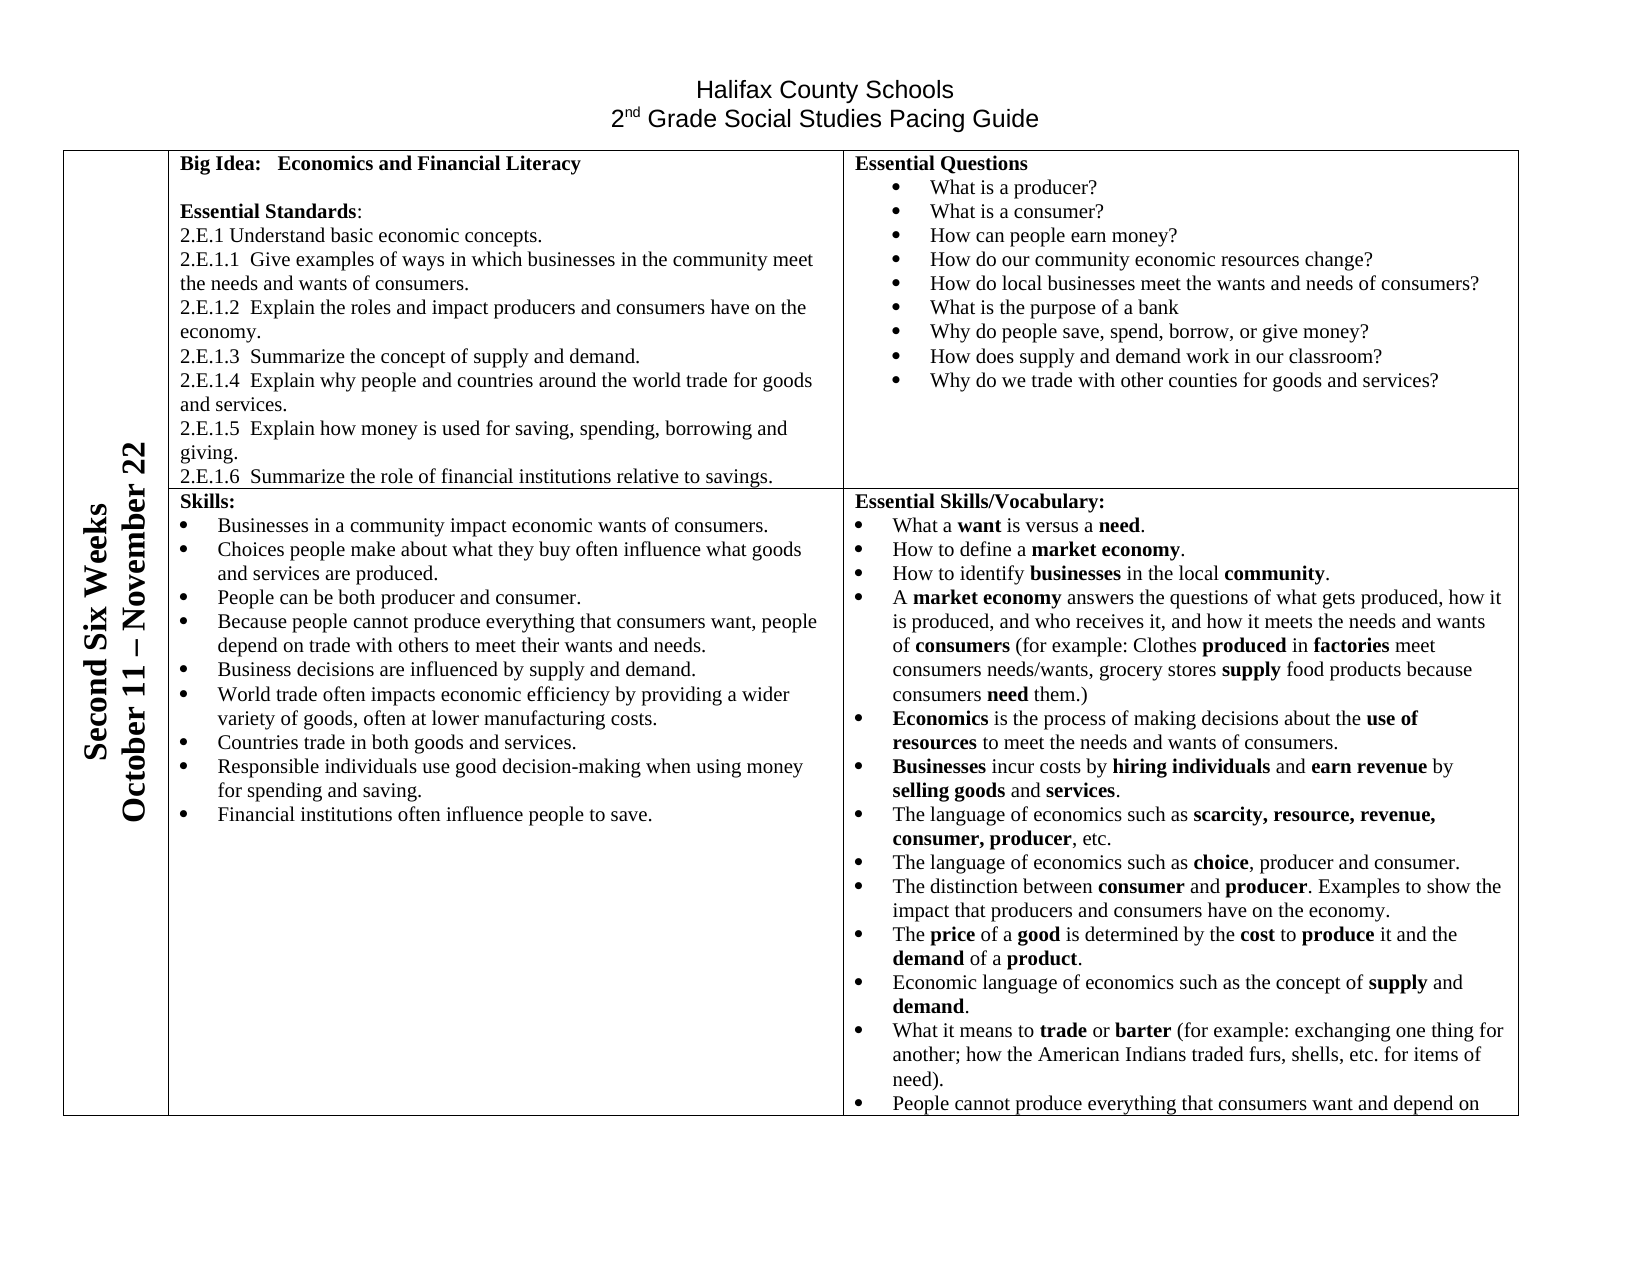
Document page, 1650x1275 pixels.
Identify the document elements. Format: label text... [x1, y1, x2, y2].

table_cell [169, 489, 843, 1114]
table_header Essential Questions What is a producer? What is a consumer? How can people earn money? How do our community economic resources change? How do local businesses meet the wants and needs of consumers? What is the purpose of a bank Why do people save, spend, borrow, or give money? How does supply and demand work in our classroom? Why do we trade with other counties for goods and services? [844, 151, 1518, 488]
table_header Big Idea: Economics and Financial Literacy Essential Standards: 2.E.1 Understand basic economic concepts. 2.E.1.1 Give examples of ways in which businesses in the community meet the needs and wants of consumers. 2.E.1.2 Explain the roles and impact producers and consumers have on the economy. 2.E.1.3 Summarize the concept of supply and demand. 2.E.1.4 Explain why people and countries around the world trade for goods and services. 2.E.1.5 Explain how money is used for saving, spending, borrowing and giving. 2.E.1.6 Summarize the role of financial institutions relative to savings. [169, 151, 843, 488]
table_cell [844, 489, 1518, 1114]
table_header Second Six Weeks October 11 – November 22 [64, 151, 168, 1114]
